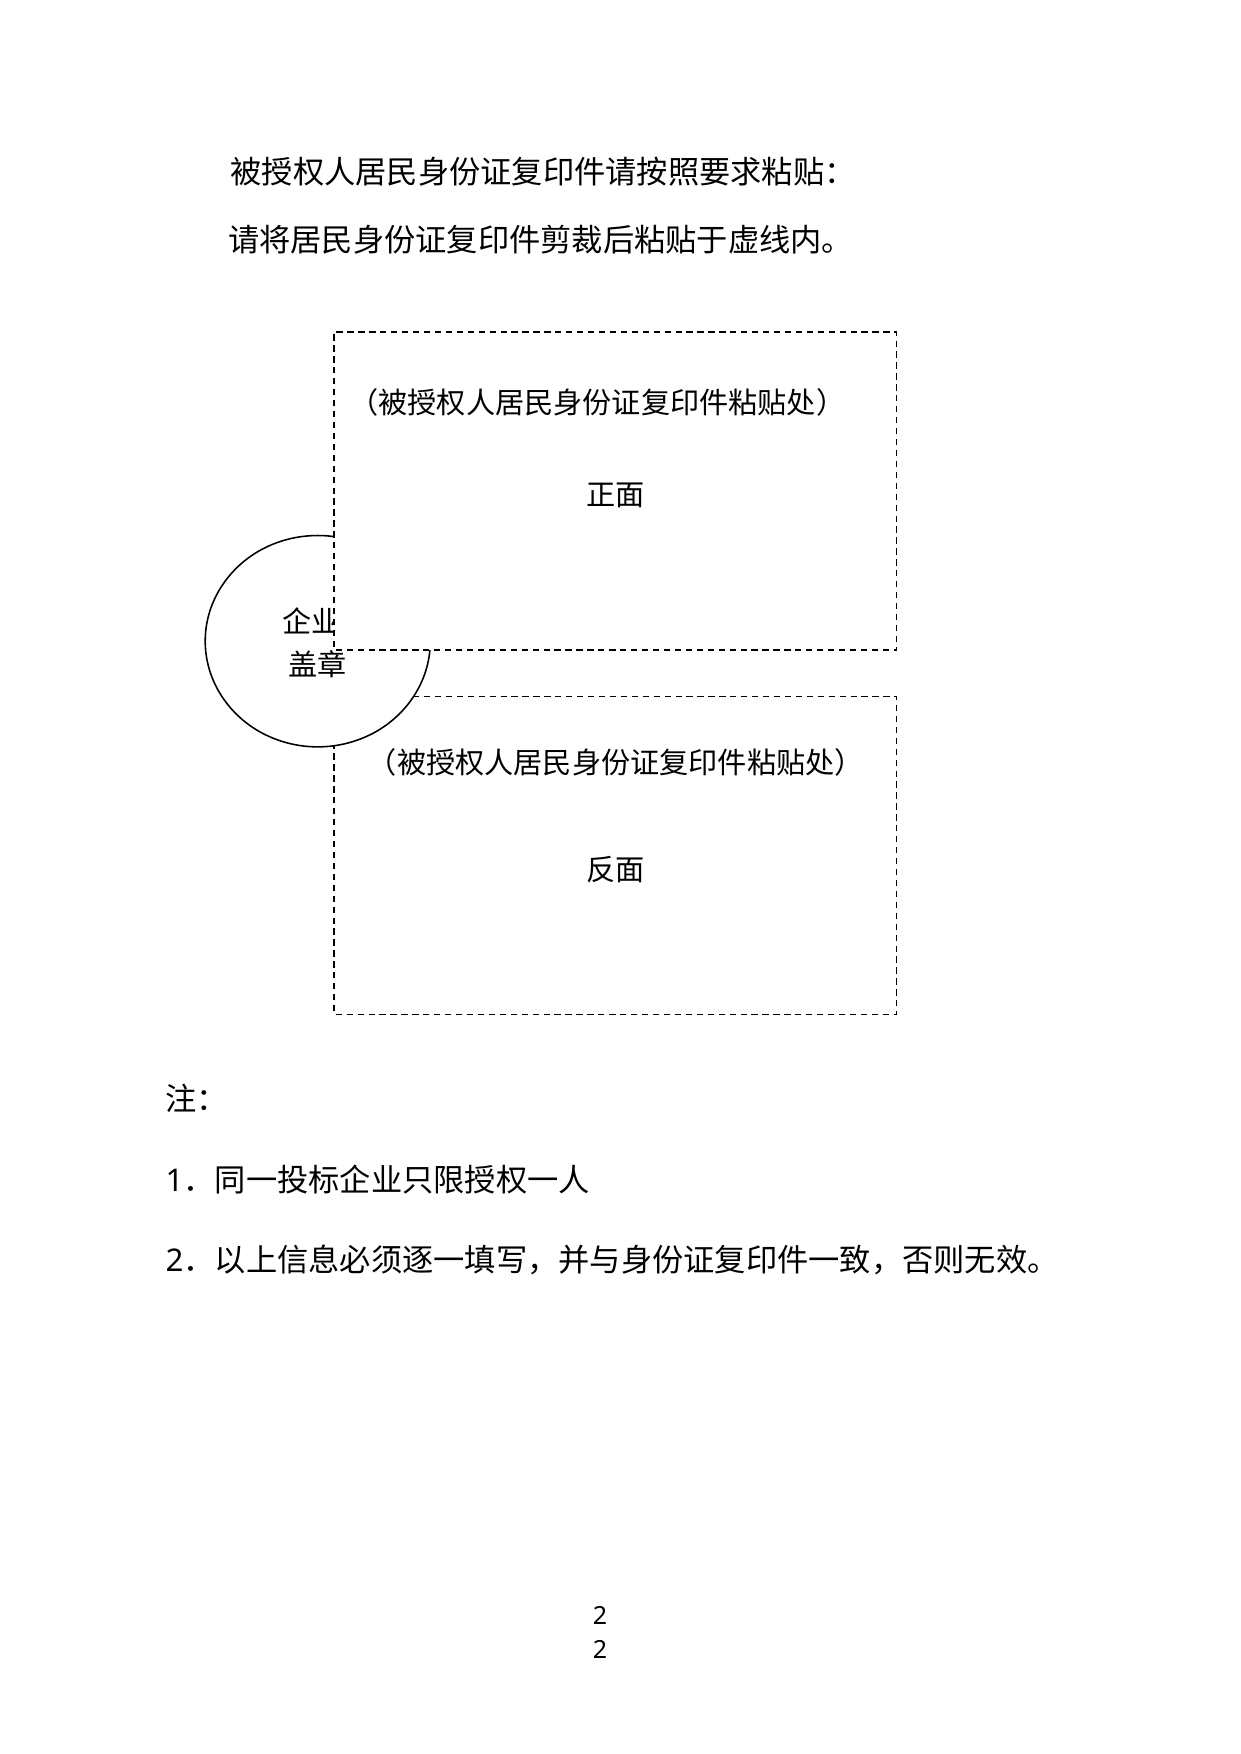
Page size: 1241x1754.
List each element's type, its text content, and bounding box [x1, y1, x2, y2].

text 请将居民身份证复印件剪裁后粘贴于虚线内。 [165, 216, 1080, 261]
text 2．以上信息必须逐一填写，并与身份证复印件一致，否则无效。 [165, 1236, 1075, 1281]
text 注： [165, 1074, 1075, 1120]
text 1．同一投标企业只限授权一人 [165, 1155, 1075, 1200]
text 被授权人居民身份证复印件请按照要求粘贴： [165, 148, 1080, 193]
